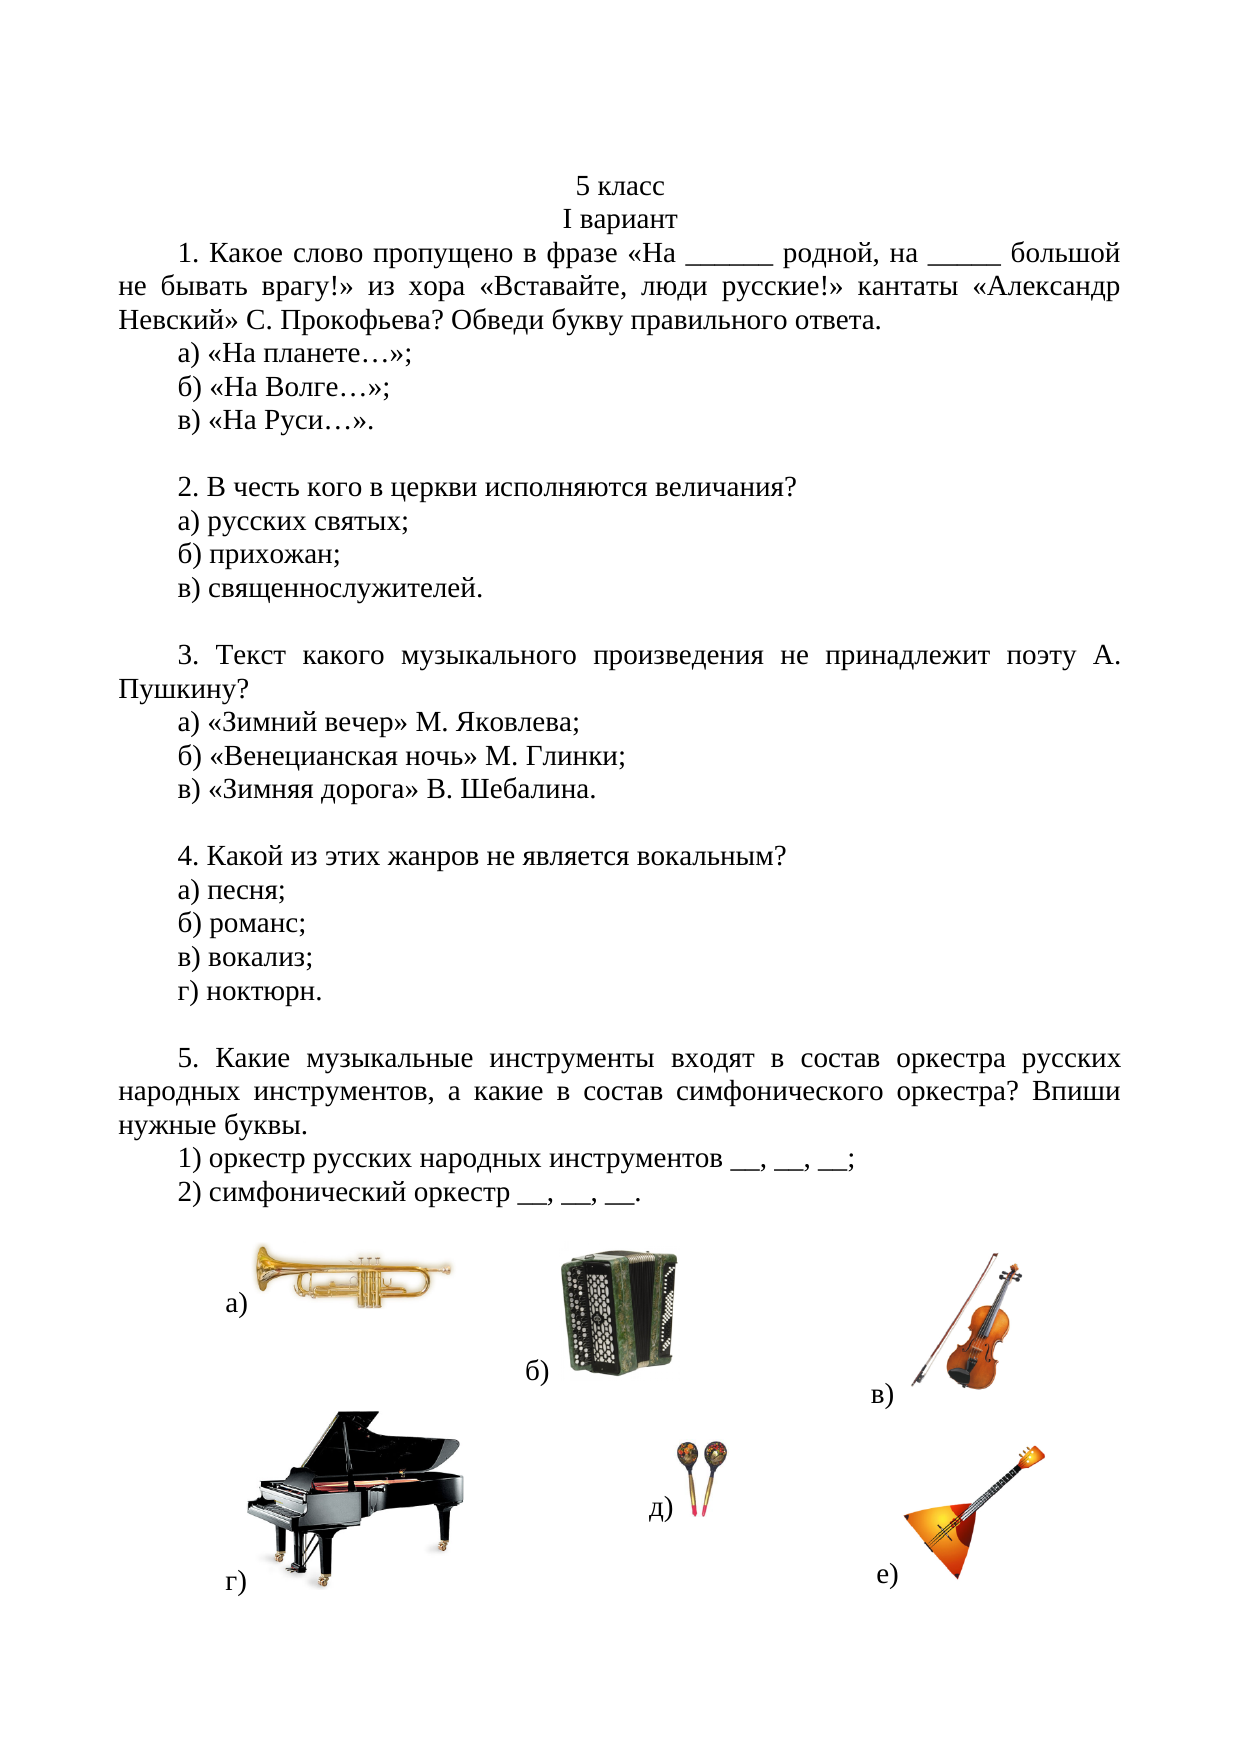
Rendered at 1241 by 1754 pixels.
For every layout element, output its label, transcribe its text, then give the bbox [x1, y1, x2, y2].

table_header а) [214, 1241, 514, 1412]
text в) вокализ; [118, 939, 1122, 973]
text а) русских святых; [118, 503, 1122, 537]
text а) «Зимний вечер» М. Яковлева; [118, 704, 1122, 738]
picture [898, 1439, 1049, 1584]
table_cell д) [514, 1412, 814, 1617]
text 1. Какое слово пропущено в фразе «На ______ родной, на _____ большой не бывать врагу!» из хора «Вставайте, люди русские!» кантаты «Александр Невский» С. Прокофьева? Обведи букву правильного ответа. [118, 235, 1122, 335]
picture [673, 1439, 730, 1517]
text 5 класс [118, 168, 1122, 201]
table_header в) [814, 1241, 1113, 1412]
text 2. В честь кого в церкви исполняются величания? [118, 469, 1122, 503]
text I вариант [118, 201, 1122, 235]
text б) «Венецианская ночь» М. Глинки; [118, 738, 1122, 771]
table_cell г) [214, 1412, 514, 1617]
text в) священнослужителей. [118, 570, 1122, 604]
text 5. Какие музыкальные инструменты входят в состав оркестра русских народных инструментов, а какие в состав симфонического оркестра? Впиши нужные буквы. [118, 1040, 1122, 1140]
text б) прихожан; [118, 537, 1122, 570]
text г) ноктюрн. [118, 973, 1122, 1006]
picture [549, 1241, 689, 1381]
table_cell е) [814, 1412, 1113, 1617]
text 4. Какой из этих жанров не является вокальным? [118, 838, 1122, 872]
picture [894, 1241, 1057, 1404]
text 1) оркестр русских народных инструментов __, __, __; [118, 1140, 1122, 1174]
text 2) симфонический оркестр __, __, __. [118, 1174, 1122, 1207]
table_header б) [514, 1241, 814, 1412]
text в) «На Руси…». [118, 402, 1122, 436]
text а) «На планете…»; [118, 335, 1122, 369]
text б) романс; [118, 906, 1122, 939]
text 3. Текст какого музыкального произведения не принадлежит поэту А. Пушкину? [118, 637, 1122, 704]
text б) «На Волге…»; [118, 369, 1122, 402]
picture [247, 1241, 462, 1312]
picture [246, 1411, 464, 1590]
text а) песня; [118, 872, 1122, 906]
text в) «Зимняя дорога» В. Шебалина. [118, 771, 1122, 805]
